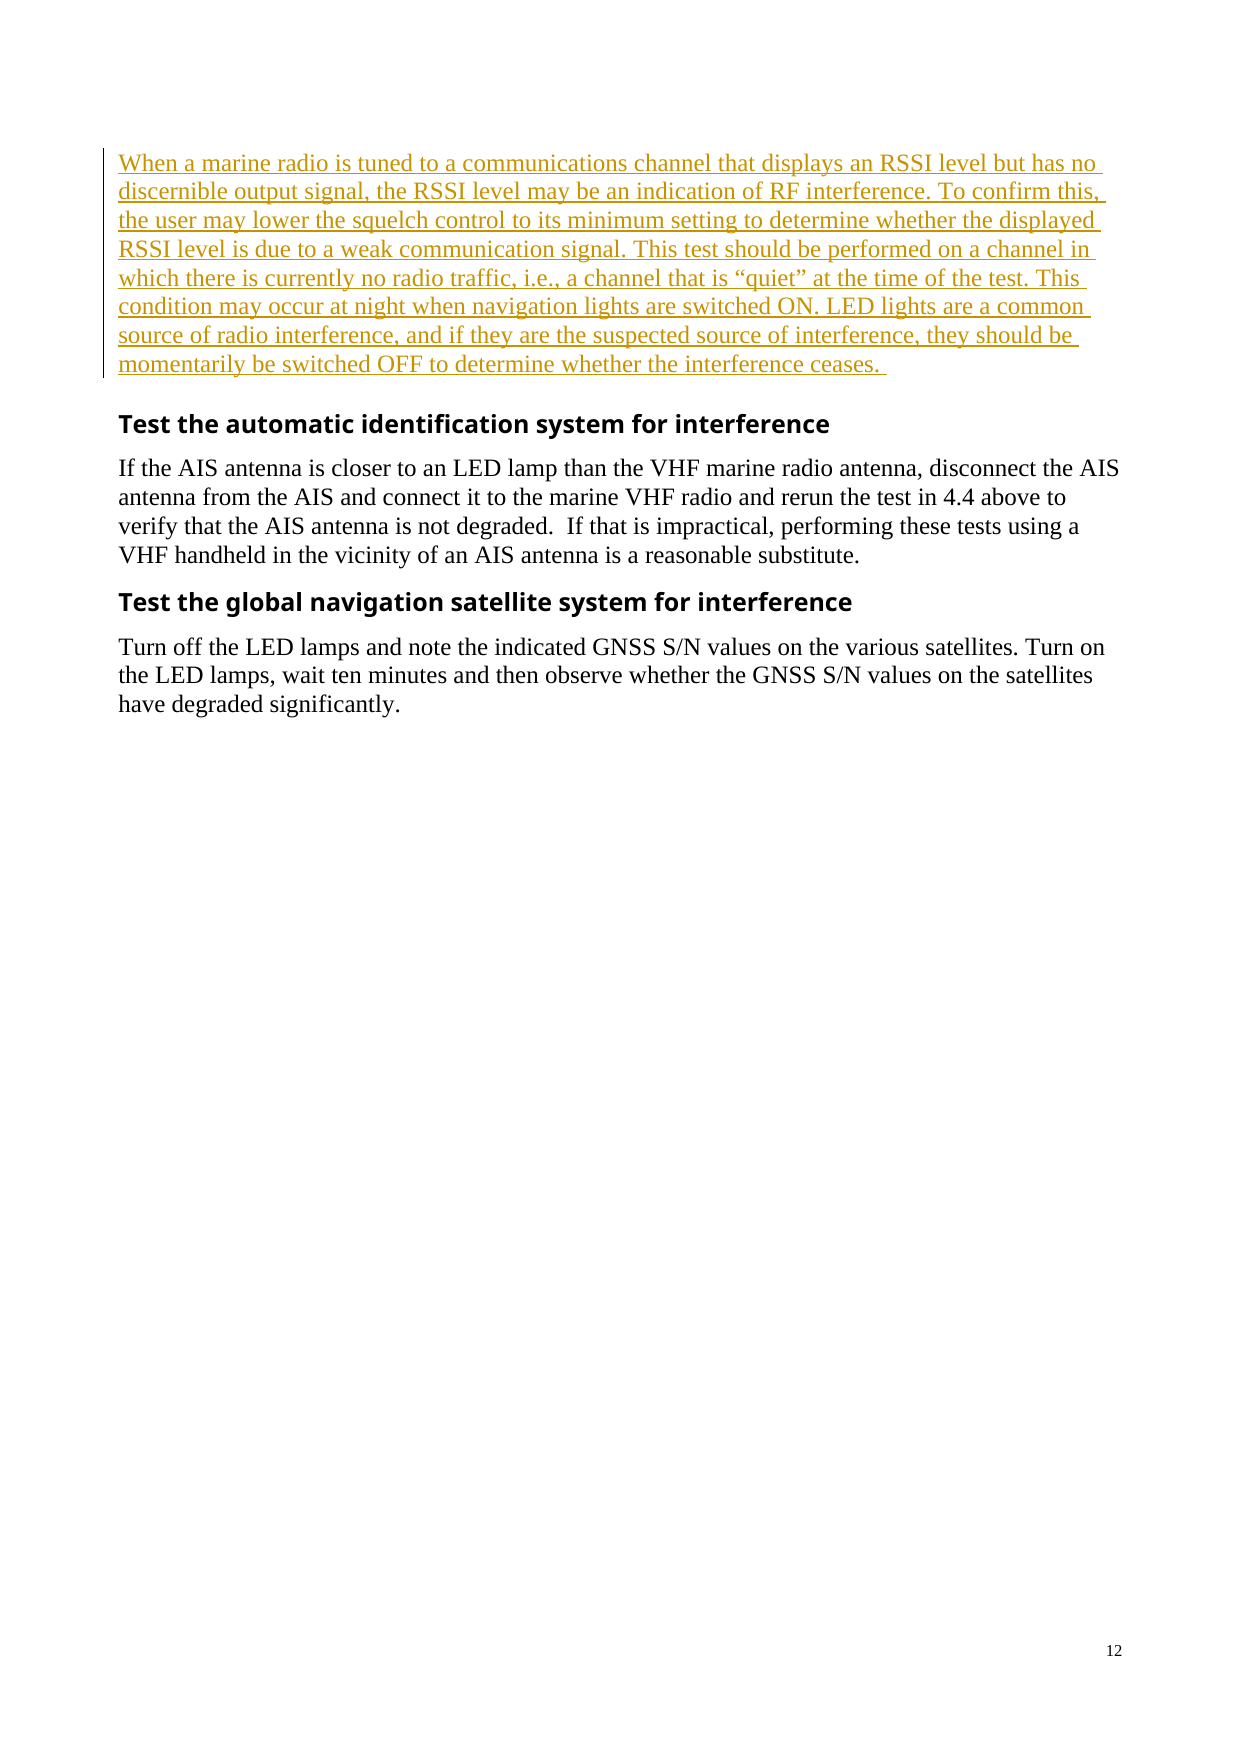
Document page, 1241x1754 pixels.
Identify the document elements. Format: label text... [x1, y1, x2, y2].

text Turn off the LED lamps and note the indicated GNSS S/N values on the various satellites. Turn on the LED lamps, wait ten minutes and then observe whether the GNSS S/N values on the satellites have degraded significantly. [118, 632, 1122, 718]
text If the AIS antenna is closer to an LED lamp than the VHF marine radio antenna, disconnect the AIS antenna from the AIS and connect it to the marine VHF radio and rerun the test in 4.4 above to verify that the AIS antenna is not degraded. If that is impractical, performing these tests using a VHF handheld in the vicinity of an AIS antenna is a reasonable substitute. [118, 453, 1122, 568]
subtitle Test the global navigation satellite system for interference [118, 585, 1122, 619]
subtitle Test the automatic identification system for interference [118, 407, 1122, 441]
